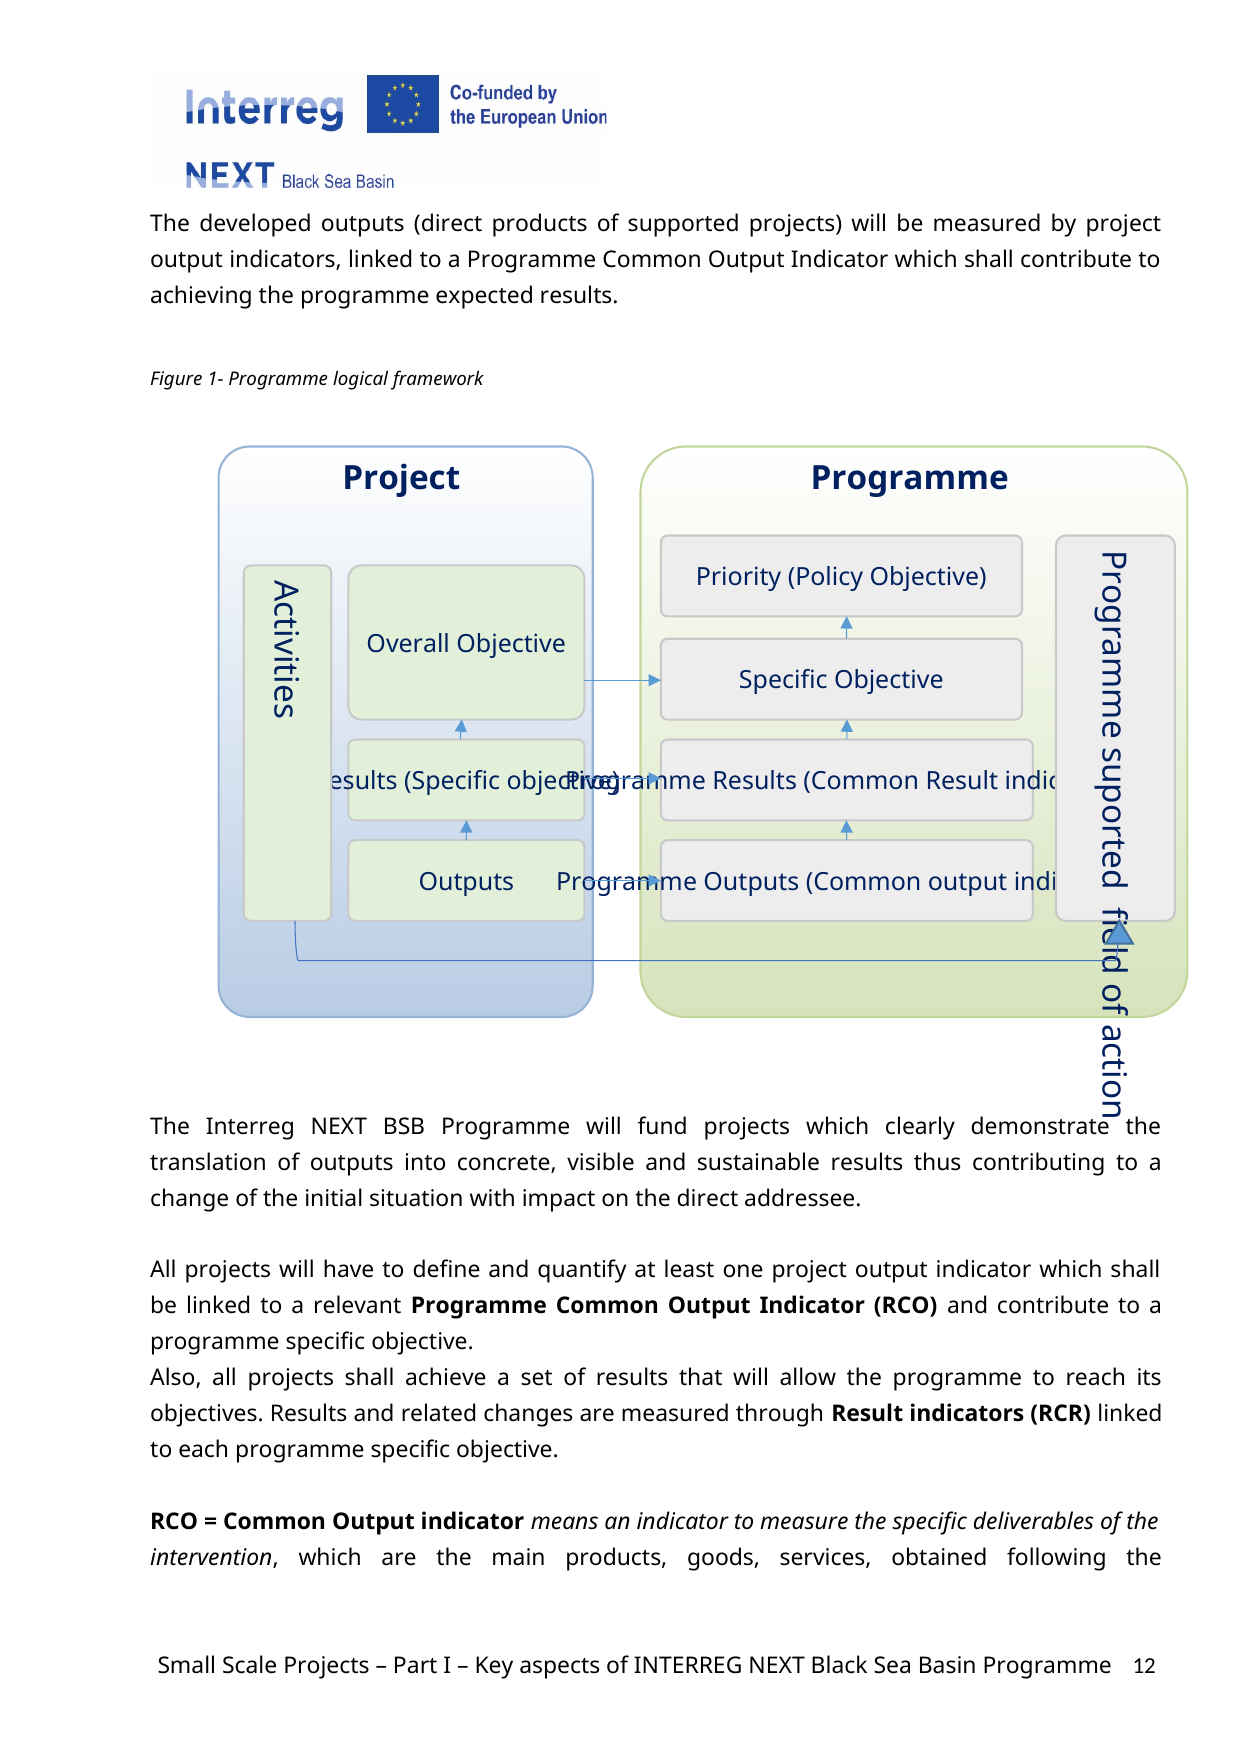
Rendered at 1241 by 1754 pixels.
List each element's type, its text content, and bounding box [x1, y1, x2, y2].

picture [150, 73, 607, 188]
text The Interreg NEXT BSB Programme will fund projects which clearly demonstrate the translation of outputs into concrete, visible and sustainable results thus contributing to a change of the initial situation with impact on the direct addressee. [150, 1109, 1162, 1213]
text Also, all projects shall achieve a set of results that will allow the programme to reach its objectives. Results and related changes are measured through Result indicators (RCR) linked to each programme specific objective. [150, 1361, 1162, 1464]
text The developed outputs (direct products of supported projects) will be measured by project output indicators, linked to a Programme Common Output Indicator which shall contribute to achieving the programme expected results. [150, 207, 1162, 310]
text Figure 1- Programme logical framework [150, 365, 1162, 391]
text All projects will have to define and quantify at least one project output indicator which shall be linked to a relevant Programme Common Output Indicator (RCO) and contribute to a programme specific objective. [150, 1253, 1162, 1356]
